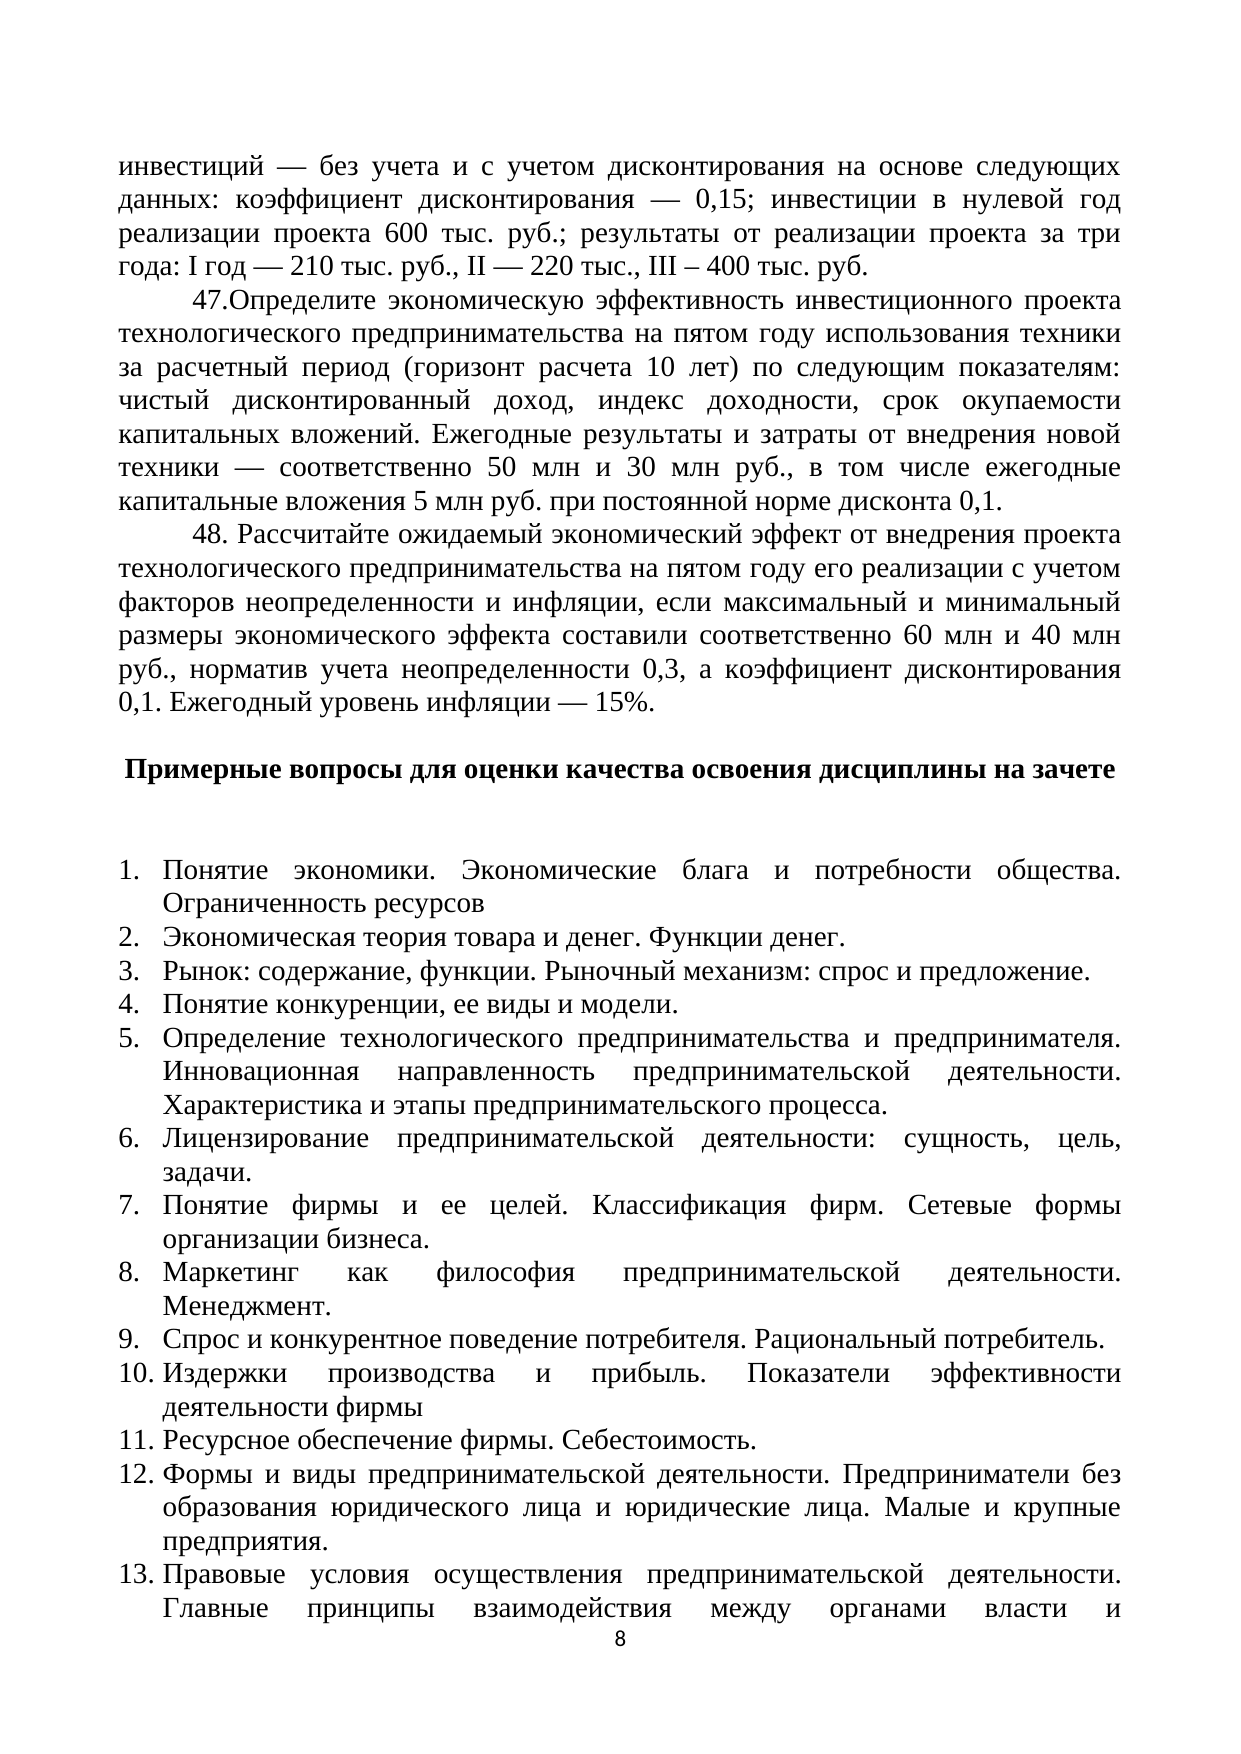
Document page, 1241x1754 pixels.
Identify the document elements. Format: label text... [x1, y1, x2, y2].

list Рынок: содержание, функции. Рыночный механизм: спрос и предложение. [118, 953, 1122, 986]
text Примерные вопросы для оценки качества освоения дисциплины на зачете [118, 751, 1122, 785]
list Определение технологического предпринимательства и предпринимателя. Инновационная направленность предпринимательской деятельности. Характеристика и этапы предпринимательского процесса. [118, 1020, 1122, 1120]
text 47.Определите экономическую эффективность инвестиционного проекта технологического предпринимательства на пятом году использования техники за расчетный период (горизонт расчета 10 лет) по следующим показателям: чистый дисконтированный доход, индекс доходности, срок окупаемости капитальных вложений. Ежегодные результаты и затраты от внедрения новой техники — соответственно 50 млн и 30 млн руб., в том числе ежегодные капитальные вложения 5 млн руб. при постоянной норме дисконта 0,1. [118, 282, 1122, 517]
text 48. Рассчитайте ожидаемый экономический эффект от внедрения проекта технологического предпринимательства на пятом году его реализации с учетом факторов неопределенности и инфляции, если максимальный и минимальный размеры экономического эффекта составили соответственно 60 млн и 40 млн руб., норматив учета неопределенности 0,3, а коэффициент дисконтирования 0,1. Ежегодный уровень инфляции — 15%. [118, 517, 1122, 718]
list Экономическая теория товара и денег. Функции денег. [118, 919, 1122, 953]
list Понятие фирмы и ее целей. Классификация фирм. Сетевые формы организации бизнеса. [118, 1187, 1122, 1254]
list Ресурсное обеспечение фирмы. Себестоимость. [118, 1422, 1122, 1456]
list Издержки производства и прибыль. Показатели эффективности деятельности фирмы [118, 1355, 1122, 1422]
list Маркетинг как философия предпринимательской деятельности. Менеджмент. [118, 1254, 1122, 1322]
list Лицензирование предпринимательской деятельности: сущность, цель, задачи. [118, 1120, 1122, 1187]
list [118, 1556, 1122, 1623]
list Спрос и конкурентное поведение потребителя. Рациональный потребитель. [118, 1322, 1122, 1355]
list Понятие конкуренции, ее виды и модели. [118, 986, 1122, 1020]
list Понятие экономики. Экономические блага и потребности общества. Ограниченность ресурсов [118, 852, 1122, 919]
list Формы и виды предпринимательской деятельности. Предприниматели без образования юридического лица и юридические лица. Малые и крупные предприятия. [118, 1456, 1122, 1556]
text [118, 148, 1122, 282]
